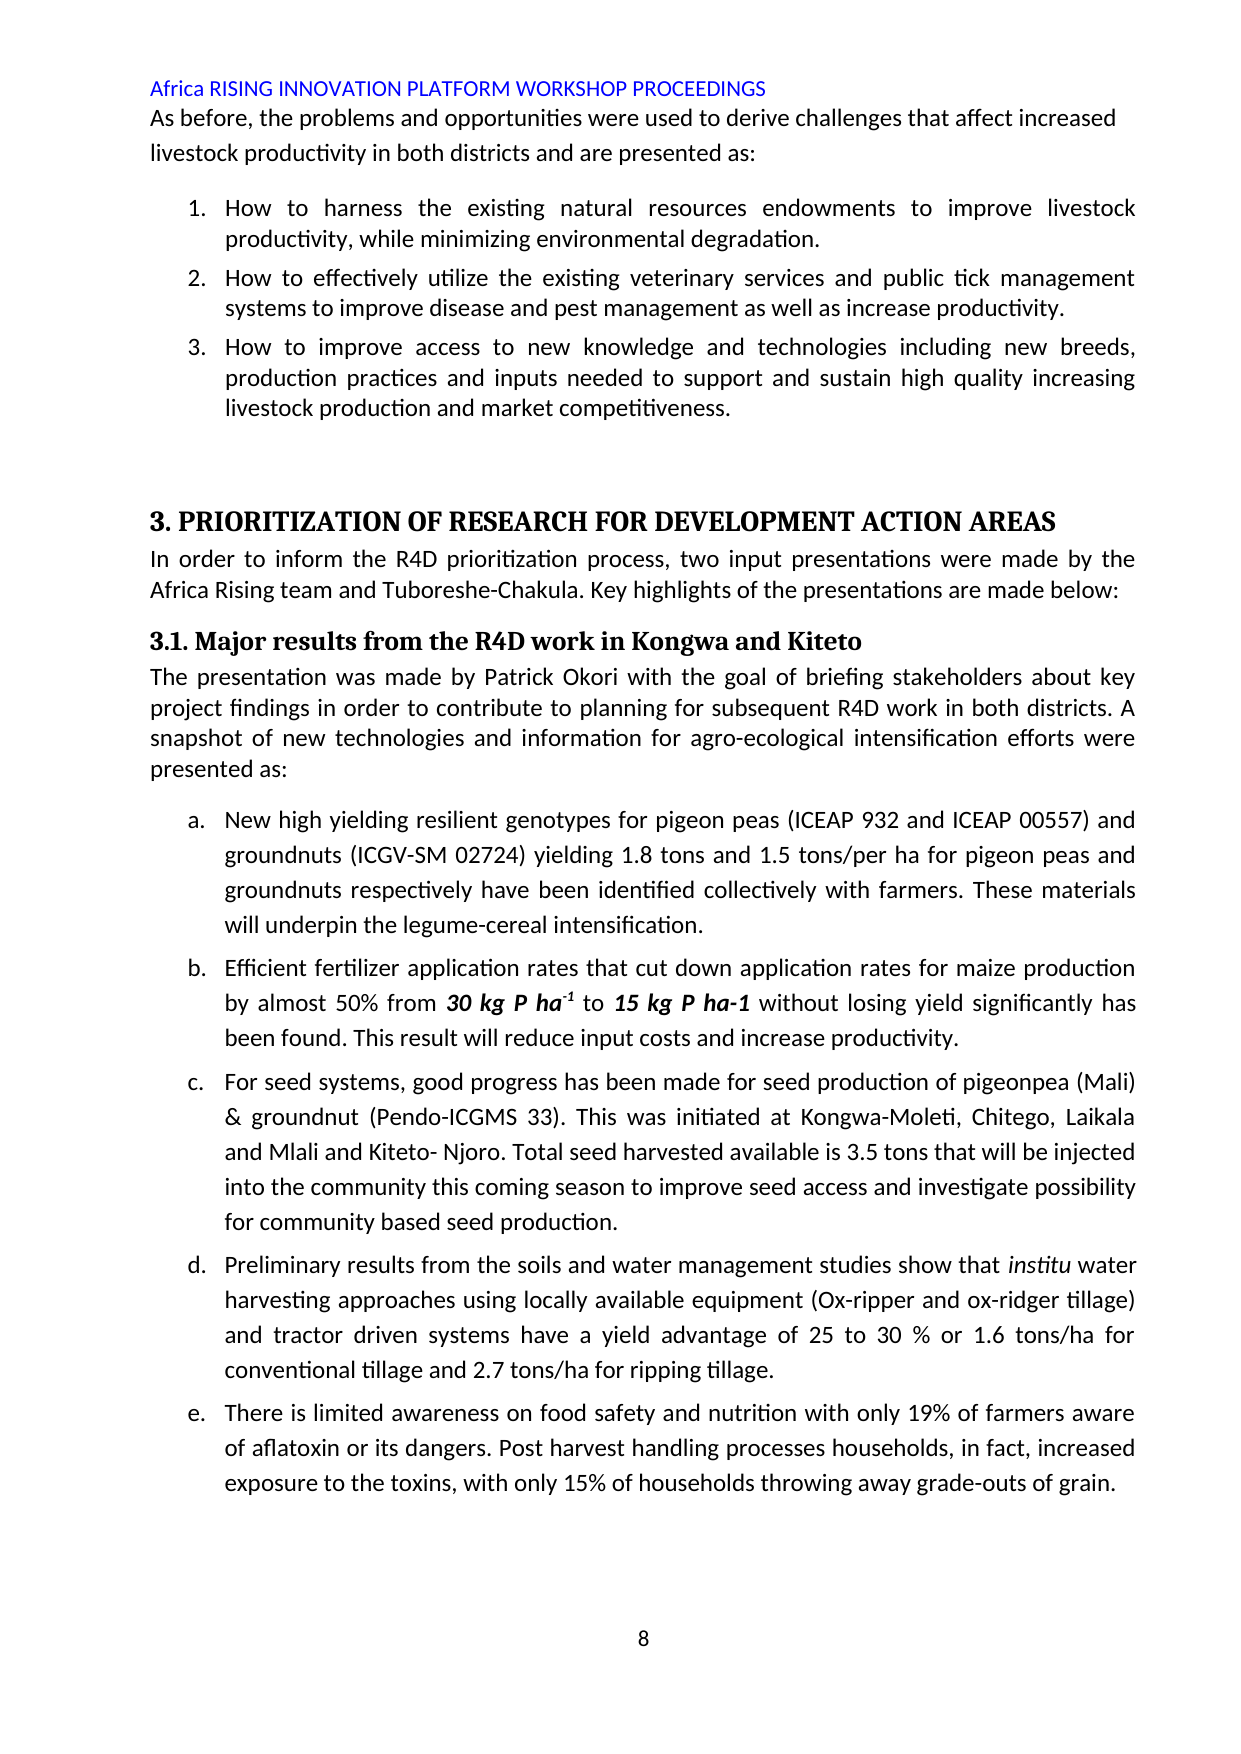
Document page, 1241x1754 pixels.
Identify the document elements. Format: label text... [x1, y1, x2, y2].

list New high yielding resilient genotypes for pigeon peas (ICEAP 932 and ICEAP 00557) and groundnuts (ICGV-SM 02724) yielding 1.8 tons and 1.5 tons/per ha for pigeon peas and groundnuts respectively have been identified collectively with farmers. These materials will underpin the legume-cereal intensification. [187, 804, 1137, 940]
list How to improve access to new knowledge and technologies including new breeds, production practices and inputs needed to support and sustain high quality increasing livestock production and market competitiveness. [187, 331, 1137, 423]
text As before, the problems and opportunities were used to derive challenges that affect increased livestock productivity in both districts and are presented as: [150, 102, 1137, 167]
list How to effectively utilize the existing veterinary services and public tick management systems to improve disease and pest management as well as increase productivity. [187, 262, 1137, 323]
text The presentation was made by Patrick Okori with the goal of briefing stakeholders about key project findings in order to contribute to planning for subsequent R4D work in both districts. A snapshot of new technologies and information for agro-ecological intensification efforts were presented as: [150, 661, 1137, 783]
list There is limited awareness on food safety and nutrition with only 19% of farmers aware of aflatoxin or its dangers. Post harvest handling processes households, in fact, increased exposure to the toxins, with only 15% of households throwing away grade-outs of grain. [187, 1397, 1137, 1498]
list Preliminary results from the soils and water management studies show that institu water harvesting approaches using locally available equipment (Ox-ripper and ox-ridger tillage) and tractor driven systems have a yield advantage of 25 to 30 % or 1.6 tons/ha for conventional tillage and 2.7 tons/ha for ripping tillage. [187, 1249, 1137, 1385]
subtitle 3. PRIORITIZATION OF RESEARCH FOR DEVELOPMENT ACTION AREAS [150, 505, 1137, 539]
subtitle 3.1. Major results from the R4D work in Kongwa and Kiteto [150, 626, 1137, 657]
text In order to inform the R4D prioritization process, two input presentations were made by the Africa Rising team and Tuboreshe-Chakula. Key highlights of the presentations are made below: [150, 544, 1137, 605]
list For seed systems, good progress has been made for seed production of pigeonpea (Mali) & groundnut (Pendo-ICGMS 33). This was initiated at Kongwa-Moleti, Chitego, Laikala and Mlali and Kiteto- Njoro. Total seed harvested available is 3.5 tons that will be injected into the community this coming season to improve seed access and investigate possibility for community based seed production. [187, 1066, 1137, 1236]
list Efficient fertilizer application rates that cut down application rates for maize production by almost 50% from 30 kg P ha-1 to 15 kg P ha-1 without losing yield significantly has been found. This result will reduce input costs and increase productivity. [187, 952, 1137, 1053]
list How to harness the existing natural resources endowments to improve livestock productivity, while minimizing environmental degradation. [187, 193, 1137, 254]
